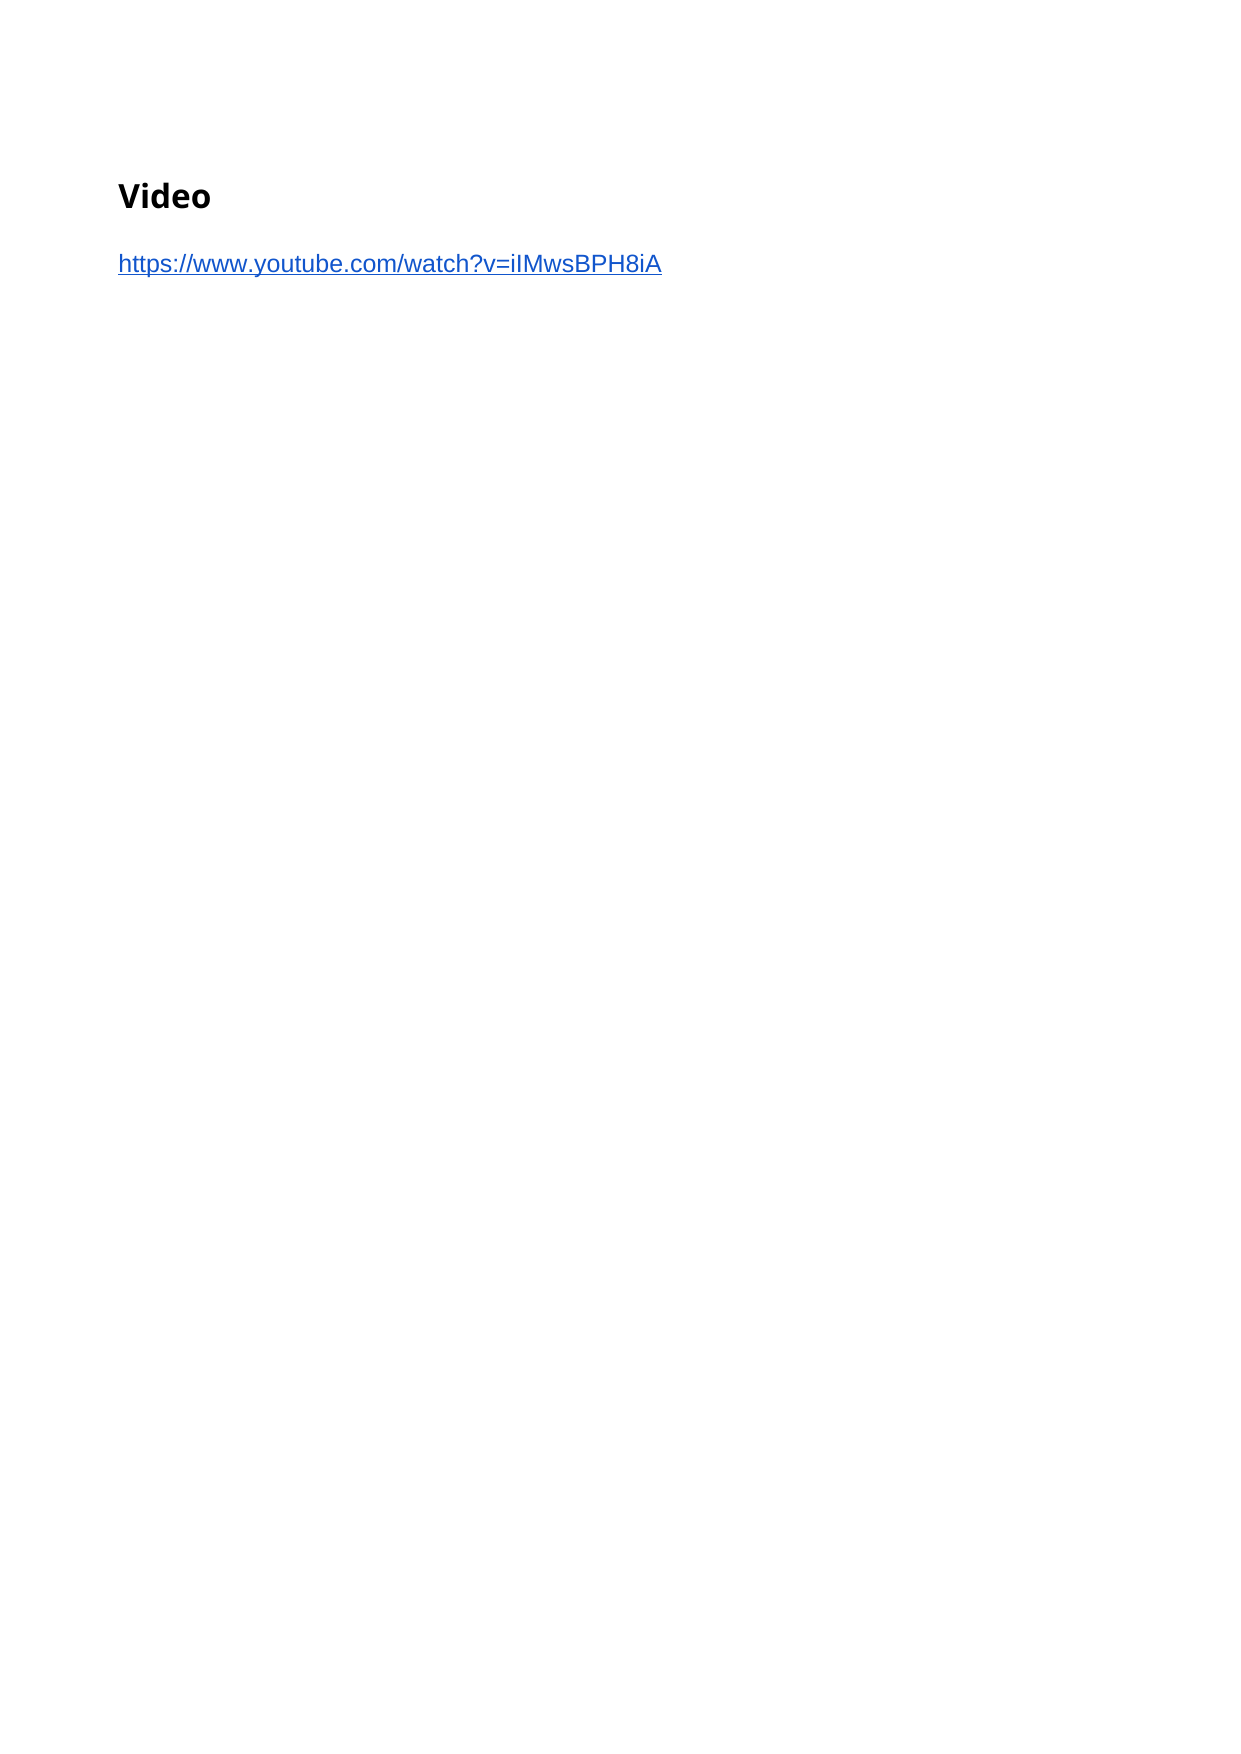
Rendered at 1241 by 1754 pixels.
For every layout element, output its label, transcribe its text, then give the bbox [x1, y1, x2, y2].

text https://www.youtube.com/watch?v=iIMwsBPH8iA [118, 248, 1122, 277]
subtitle Video [118, 173, 1122, 218]
